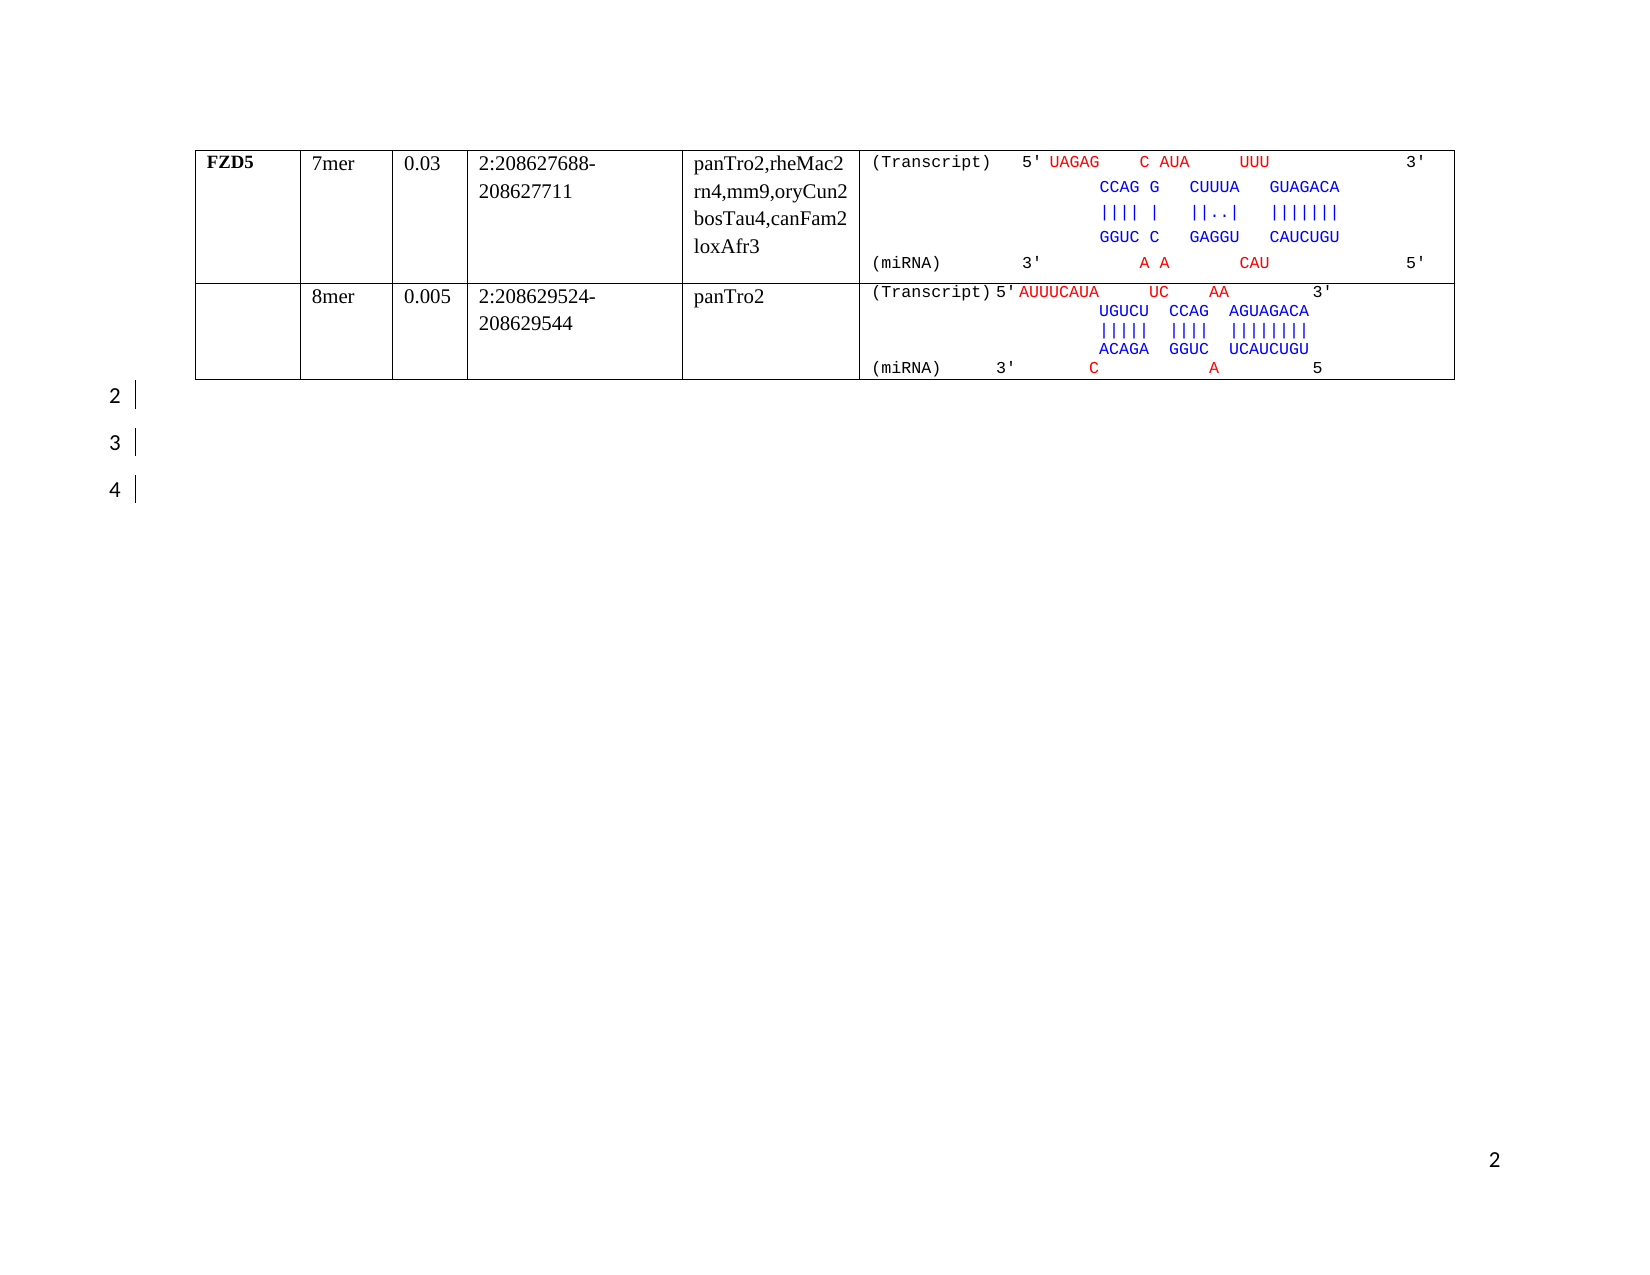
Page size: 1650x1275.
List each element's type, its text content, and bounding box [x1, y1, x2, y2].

table_cell 0.005 [393, 284, 467, 379]
table_cell panTro2,rheMac2rn4,mm9,oryCun2bosTau4,canFam2loxAfr3 [683, 151, 859, 283]
table_cell 2:208627688-208627711 [468, 151, 682, 283]
table_cell 0.03 [393, 151, 467, 283]
table_cell 8mer [301, 284, 392, 379]
table_cell 7mer [301, 151, 392, 283]
table_cell [860, 151, 1454, 283]
table_cell 2:208629524-208629544 [468, 284, 682, 379]
table_cell [196, 284, 300, 379]
table_cell [860, 284, 1454, 379]
table_cell FZD5 [196, 151, 300, 283]
table_cell panTro2 [683, 284, 859, 379]
